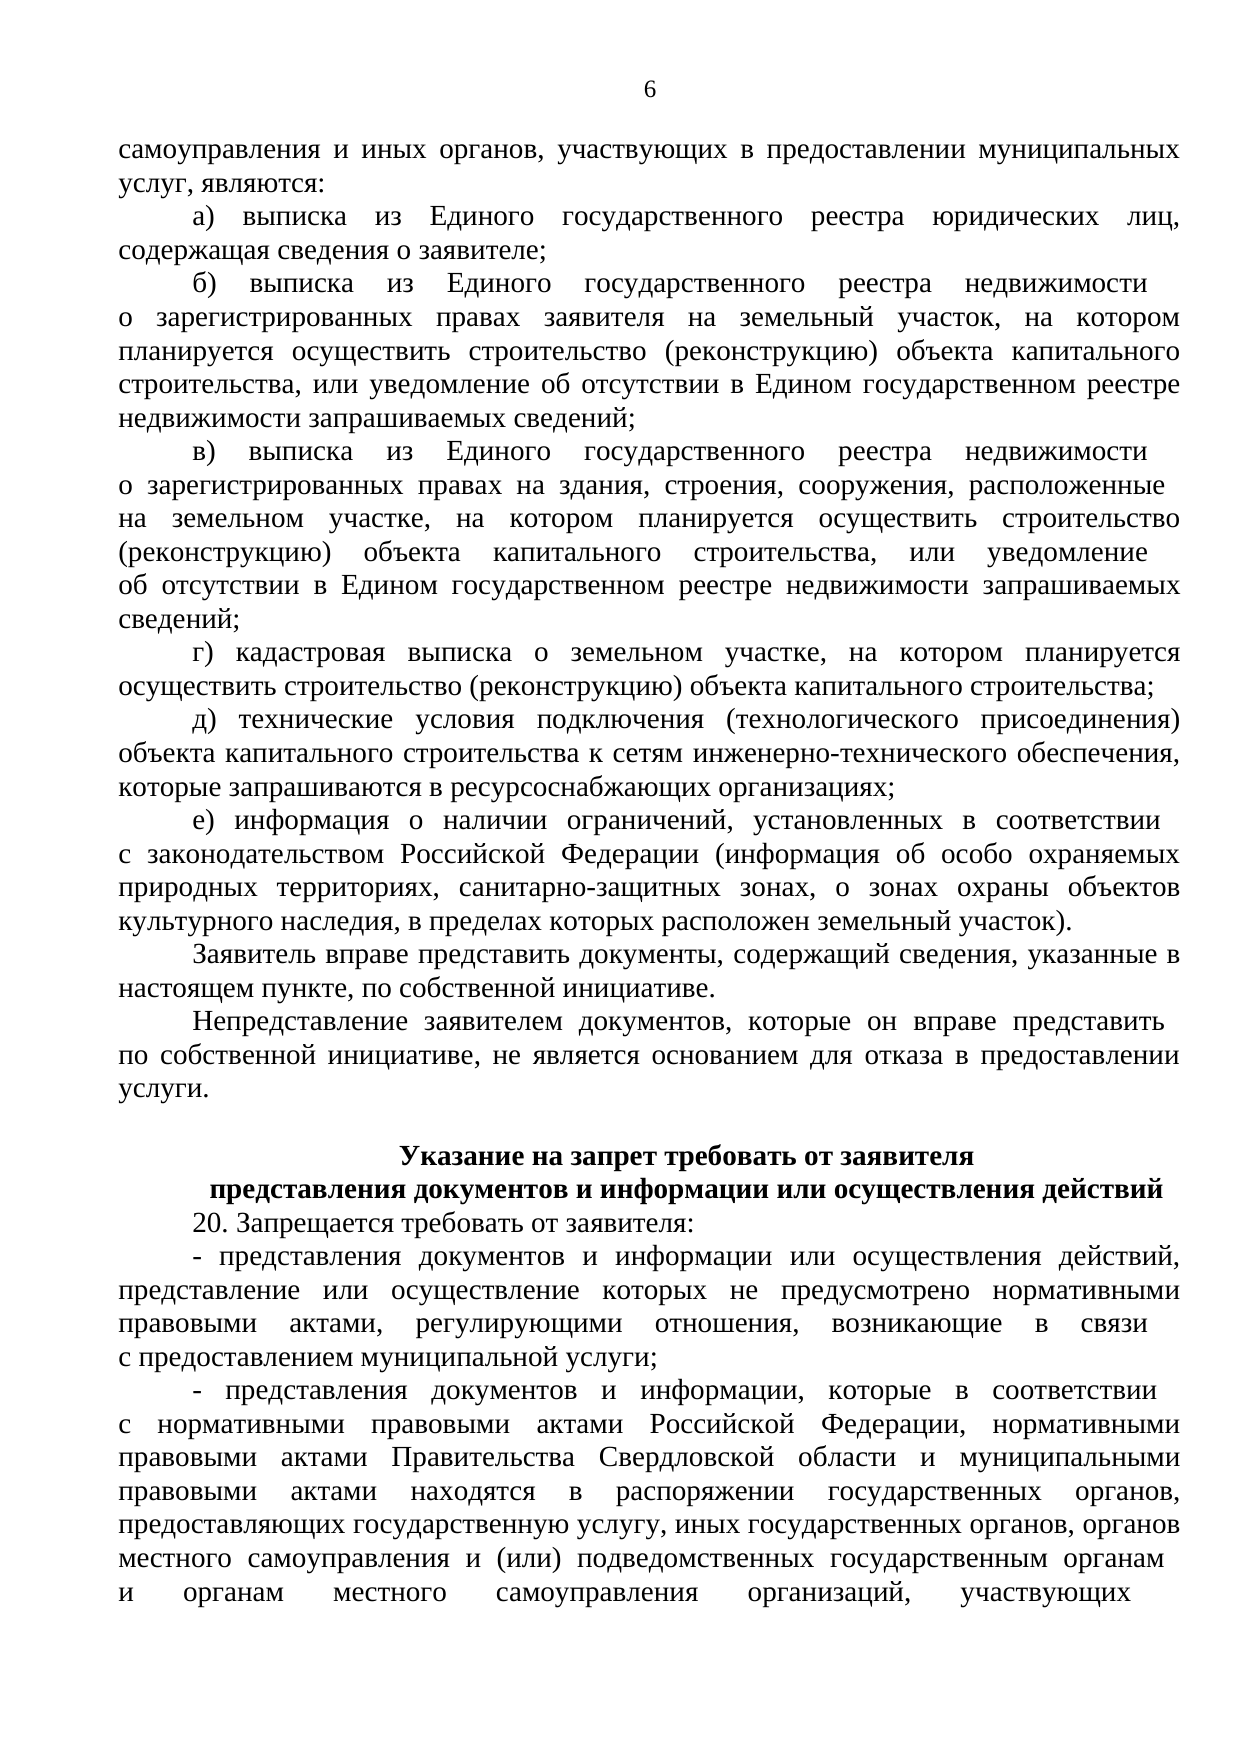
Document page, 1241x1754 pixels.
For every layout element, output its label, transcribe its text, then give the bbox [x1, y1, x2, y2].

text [118, 131, 1181, 198]
text б) выписка из Единого государственного реестра недвижимости о зарегистрированных правах заявителя на земельный участок, на котором планируется осуществить строительство (реконструкцию) объекта капитального строительства, или уведомление об отсутствии в Едином государственном реестре недвижимости запрашиваемых сведений; [118, 266, 1181, 433]
text а) выписка из Единого государственного реестра юридических лиц, содержащая сведения о заявителе; [118, 198, 1181, 266]
text Указание на запрет требовать от заявителя [118, 1138, 1181, 1171]
text в) выписка из Единого государственного реестра недвижимости о зарегистрированных правах на здания, строения, сооружения, расположенные на земельном участке, на котором планируется осуществить строительство (реконструкцию) объекта капитального строительства, или уведомление об отсутствии в Едином государственном реестре недвижимости запрашиваемых сведений; [118, 433, 1181, 634]
text Непредставление заявителем документов, которые он вправе представить по собственной инициативе, не является основанием для отказа в предоставлении услуги. [118, 1003, 1181, 1104]
text Заявитель вправе представить документы, содержащий сведения, указанные в настоящем пункте, по собственной инициативе. [118, 936, 1181, 1003]
text г) кадастровая выписка о земельном участке, на котором планируется осуществить строительство (реконструкцию) объекта капитального строительства; [118, 634, 1181, 702]
text представления документов и информации или осуществления действий [118, 1171, 1181, 1205]
text 20. Запрещается требовать от заявителя: [118, 1205, 1181, 1238]
text е) информация о наличии ограничений, установленных в соответствии с законодательством Российской Федерации (информация об особо охраняемых природных территориях, санитарно-защитных зонах, о зонах охраны объектов культурного наследия, в пределах которых расположен земельный участок). [118, 802, 1181, 936]
text - представления документов и информации или осуществления действий, представление или осуществление которых не предусмотрено нормативными правовыми актами, регулирующими отношения, возникающие в связи с предоставлением муниципальной услуги; [118, 1238, 1181, 1372]
text д) технические условия подключения (технологического присоединения) объекта капитального строительства к сетям инженерно-технического обеспечения, которые запрашиваются в ресурсоснабжающих организациях; [118, 702, 1181, 802]
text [118, 1372, 1181, 1607]
